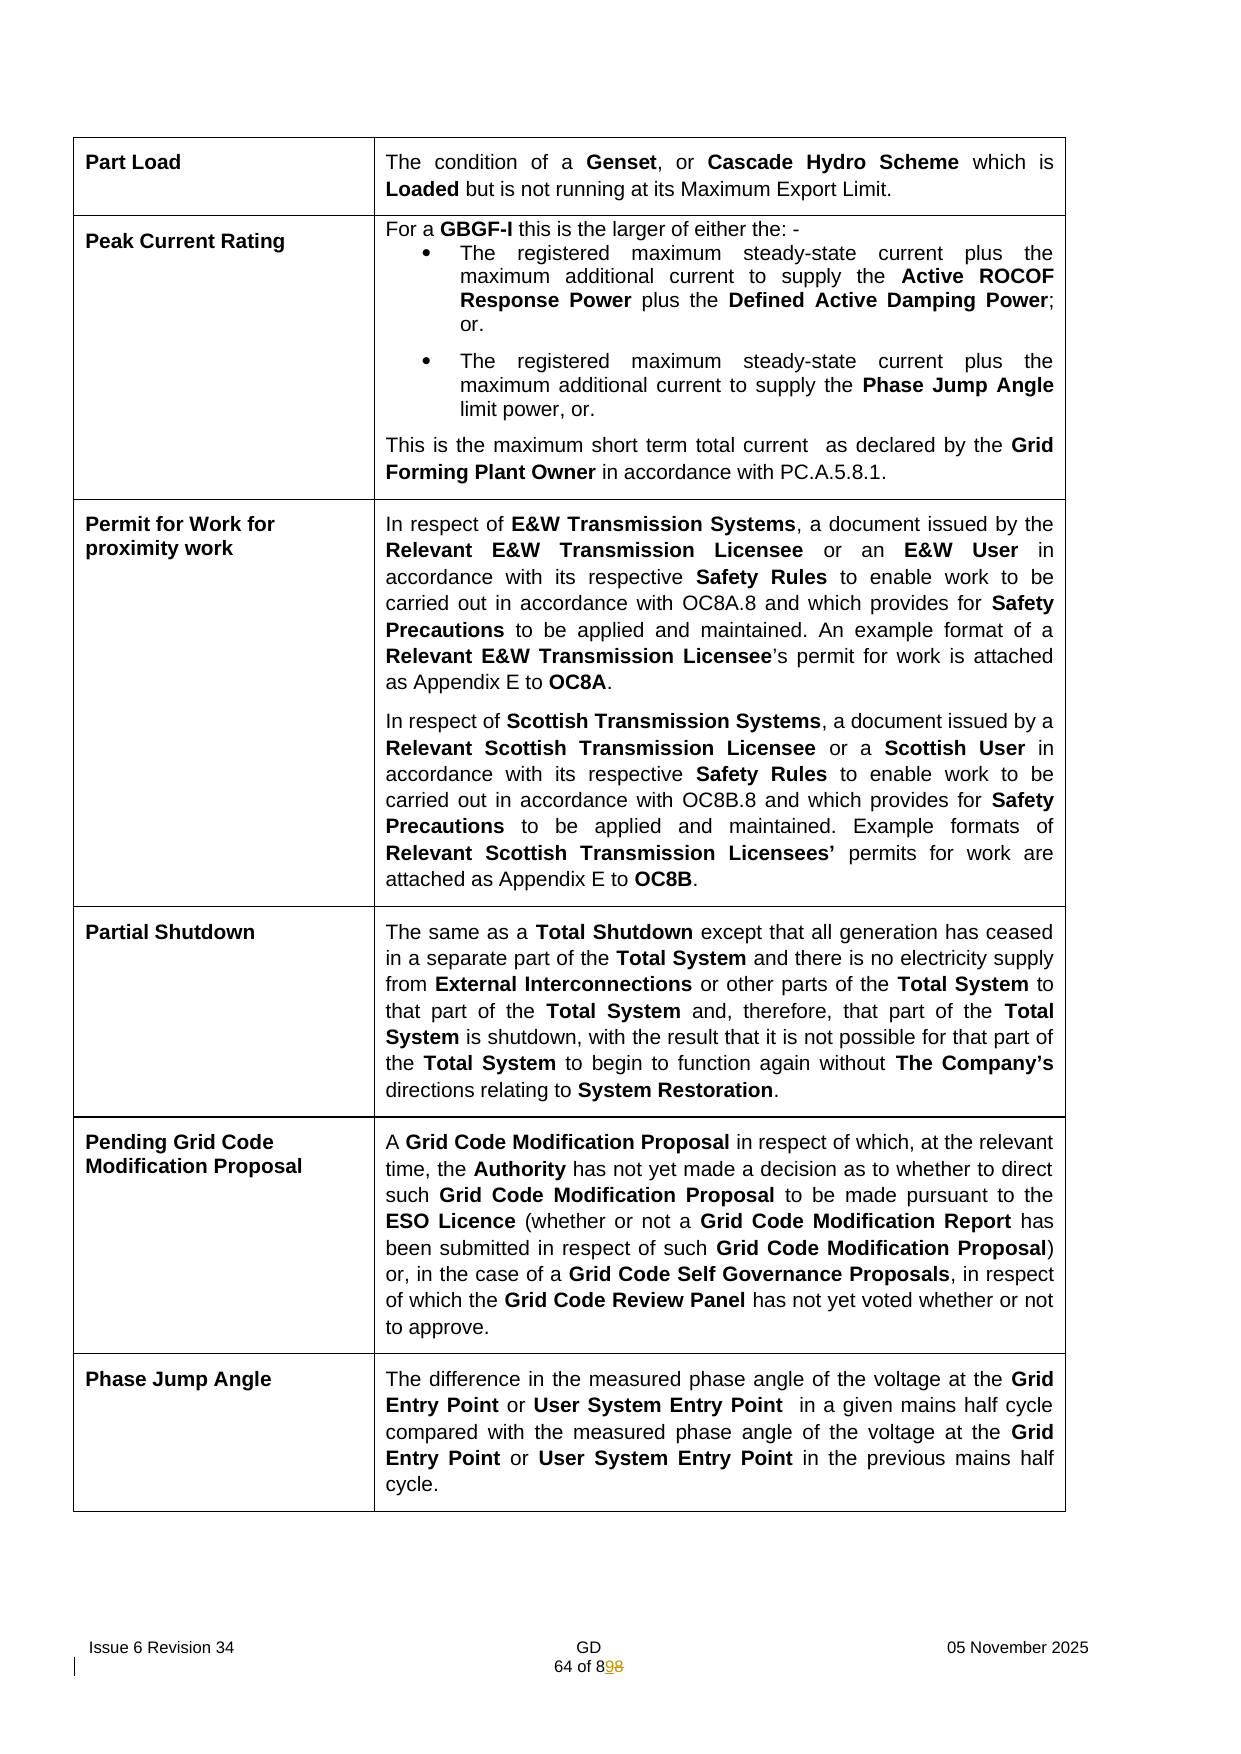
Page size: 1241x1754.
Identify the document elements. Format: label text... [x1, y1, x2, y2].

table_cell In respect of E&W Transmission Systems, a document issued by the Relevant E&W Transmission Licensee or an E&W User in accordance with its respective Safety Rules to enable work to be carried out in accordance with OC8A.8 and which provides for Safety Precautions to be applied and maintained. An example format of a Relevant E&W Transmission Licensee’s permit for work is attached as Appendix E to OC8A. In respect of Scottish Transmission Systems, a document issued by a Relevant Scottish Transmission Licensee or a Scottish User in accordance with its respective Safety Rules to enable work to be carried out in accordance with OC8B.8 and which provides for Safety Precautions to be applied and maintained. Example formats of Relevant Scottish Transmission Licensees’ permits for work are attached as Appendix E to OC8B. [375, 500, 1065, 906]
table_cell A Grid Code Modification Proposal in respect of which, at the relevant time, the Authority has not yet made a decision as to whether to direct such Grid Code Modification Proposal to be made pursuant to the ESO Licence (whether or not a Grid Code Modification Report has been submitted in respect of such Grid Code Modification Proposal) or, in the case of a Grid Code Self Governance Proposals, in respect of which the Grid Code Review Panel has not yet voted whether or not to approve. [375, 1118, 1065, 1353]
table_cell Peak Current Rating [74, 216, 374, 498]
table_cell Partial Shutdown [74, 907, 374, 1116]
table_cell For a GBGF-I this is the larger of either the: - The registered maximum steady-state current plus the maximum additional current to supply the Active ROCOF Response Power plus the Defined Active Damping Power; or. The registered maximum steady-state current plus the maximum additional current to supply the Phase Jump Angle limit power, or. This is the maximum short term total current as declared by the Grid Forming Plant Owner in accordance with PC.A.5.8.1. [375, 216, 1065, 498]
table_cell The same as a Total Shutdown except that all generation has ceased in a separate part of the Total System and there is no electricity supply from External Interconnections or other parts of the Total System to that part of the Total System and, therefore, that part of the Total System is shutdown, with the result that it is not possible for that part of the Total System to begin to function again without The Company’s directions relating to System Restoration. [375, 907, 1065, 1116]
table_cell The difference in the measured phase angle of the voltage at the Grid Entry Point or User System Entry Point in a given mains half cycle compared with the measured phase angle of the voltage at the Grid Entry Point or User System Entry Point in the previous mains half cycle. [375, 1354, 1065, 1511]
table_cell Part Load [74, 138, 374, 215]
table_cell Phase Jump Angle [74, 1354, 374, 1511]
table_cell Pending Grid Code Modification Proposal [74, 1118, 374, 1353]
table_cell The condition of a Genset, or Cascade Hydro Scheme which is Loaded but is not running at its Maximum Export Limit. [375, 138, 1065, 215]
table_cell Permit for Work for proximity work [74, 500, 374, 906]
